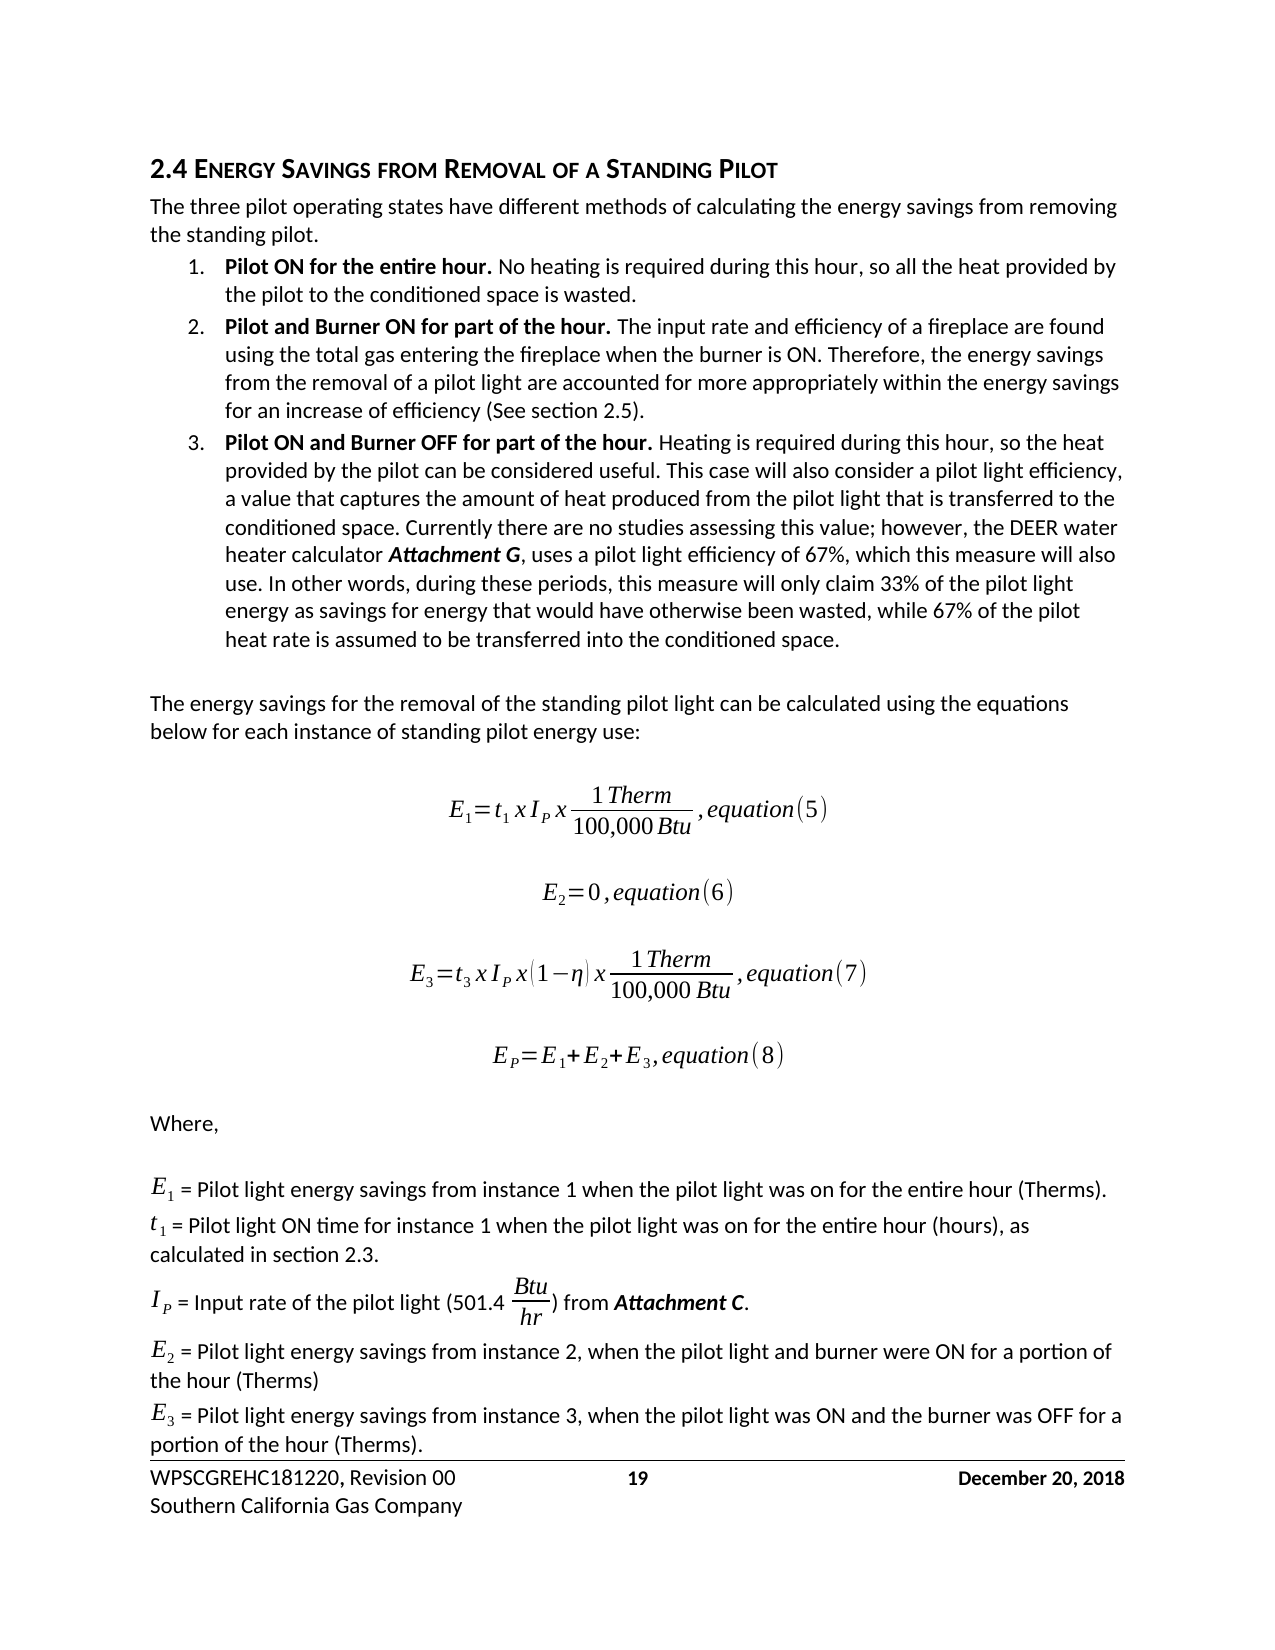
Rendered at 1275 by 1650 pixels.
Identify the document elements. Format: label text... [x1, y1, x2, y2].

text = Pilot light energy savings from instance 1 when the pilot light was on for the entire hour (Therms). [150, 1173, 1125, 1204]
text = Input rate of the pilot light (501.4 ) from Attachment C. [150, 1272, 1125, 1331]
subtitle 2.4 Energy Savings from Removal of a Standing Pilot [150, 150, 1125, 186]
text The three pilot operating states have different methods of calculating the energy savings from removing the standing pilot. [150, 192, 1125, 248]
text = Pilot light energy savings from instance 2, when the pilot light and burner were ON for a portion of the hour (Therms) [150, 1335, 1125, 1395]
text Where, [150, 1109, 1125, 1137]
text = Pilot light ON time for instance 1 when the pilot light was on for the entire hour (hours), as calculated in section 2.3. [150, 1209, 1125, 1268]
list Pilot ON and Burner OFF for part of the hour. Heating is required during this hour, so the heat provided by the pilot can be considered useful. This case will also consider a pilot light efficiency, a value that captures the amount of heat produced from the pilot light that is transferred to the conditioned space. Currently there are no studies assessing this value; however, the DEER water heater calculator Attachment G, uses a pilot light efficiency of 67%, which this measure will also use. In other words, during these periods, this measure will only claim 33% of the pilot light energy as savings for energy that would have otherwise been wasted, while 67% of the pilot heat rate is assumed to be transferred into the conditioned space. [187, 428, 1125, 653]
text = Pilot light energy savings from instance 3, when the pilot light was ON and the burner was OFF for a portion of the hour (Therms). [150, 1399, 1125, 1458]
list Pilot and Burner ON for part of the hour. The input rate and efficiency of a fireplace are found using the total gas entering the fireplace when the burner is ON. Therefore, the energy savings from the removal of a pilot light are accounted for more appropriately within the energy savings for an increase of efficiency (See section 2.5). [187, 312, 1125, 424]
text The energy savings for the removal of the standing pilot light can be calculated using the equations below for each instance of standing pilot energy use: [150, 689, 1125, 745]
list Pilot ON for the entire hour. No heating is required during this hour, so all the heat provided by the pilot to the conditioned space is wasted. [187, 252, 1125, 308]
